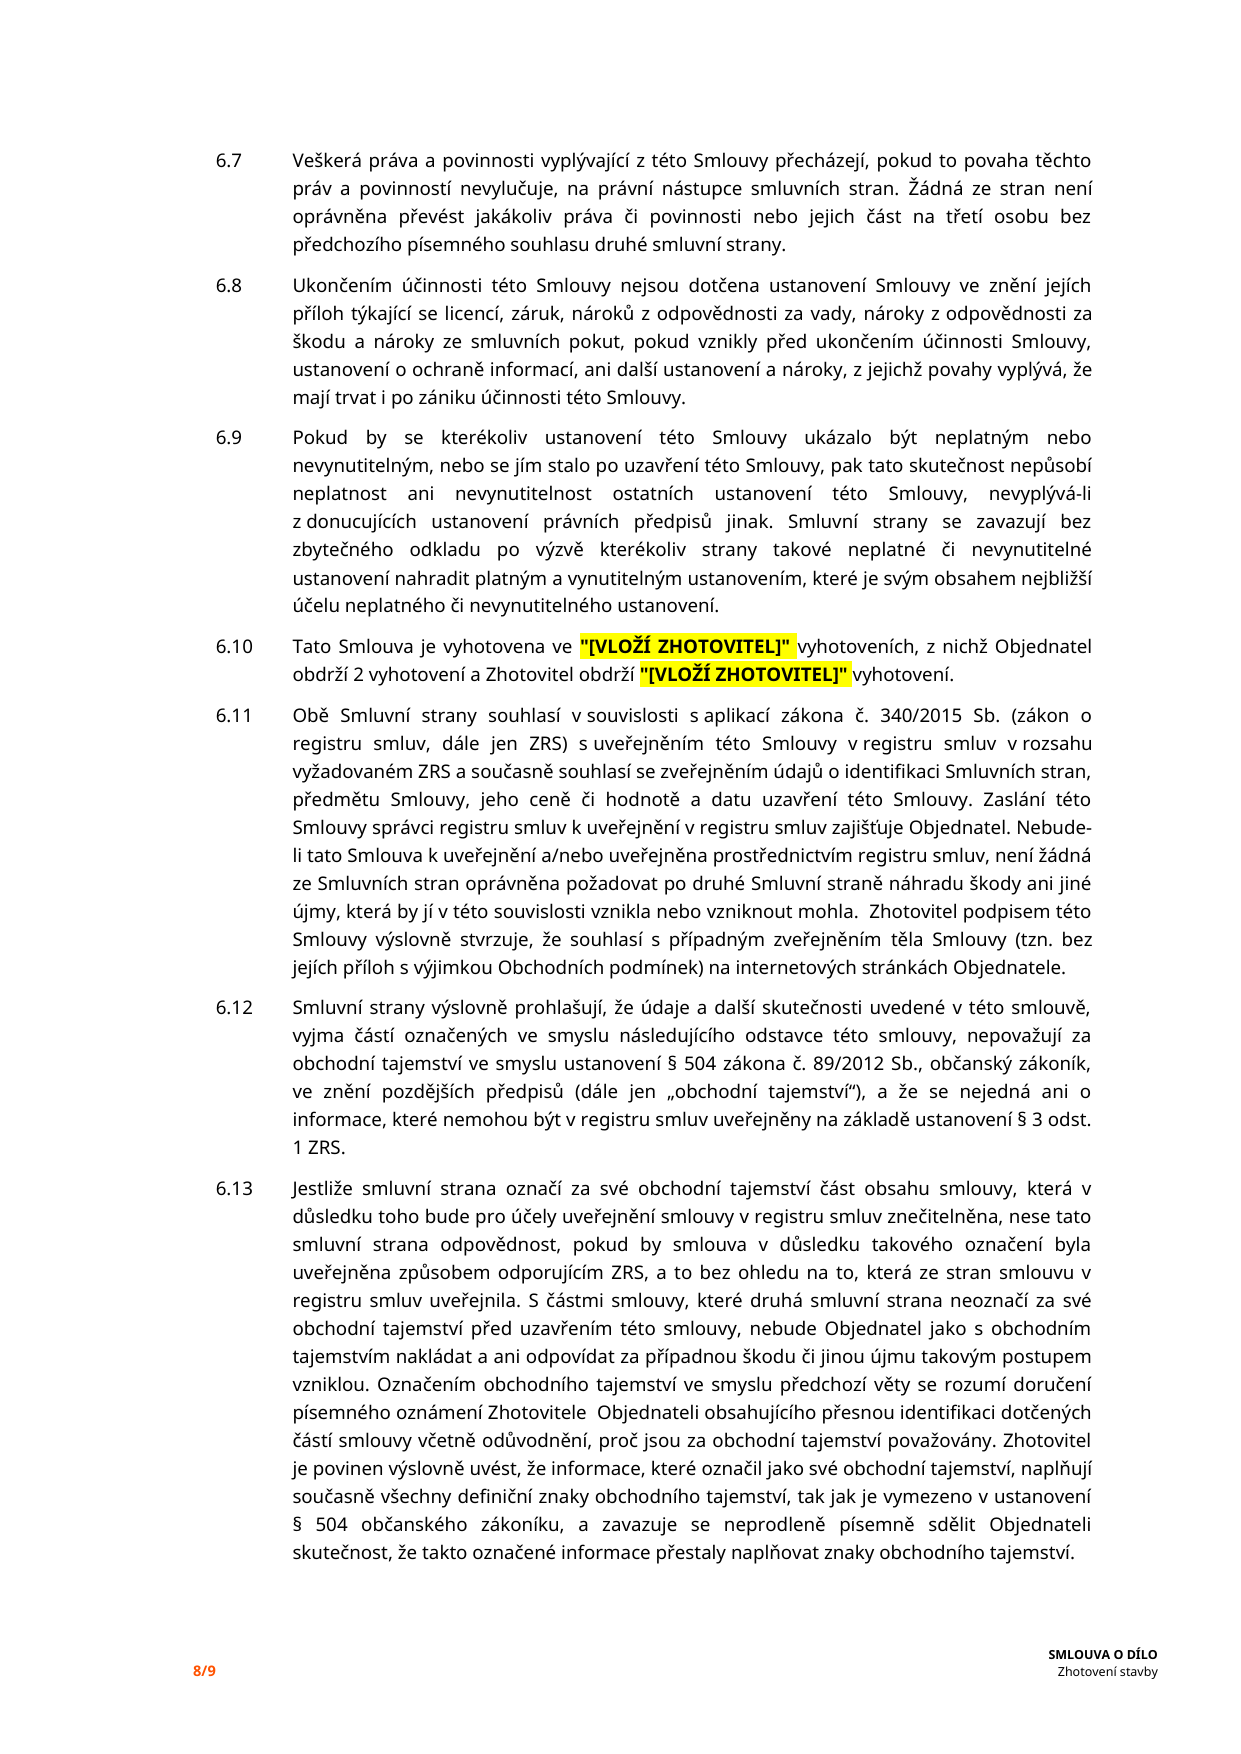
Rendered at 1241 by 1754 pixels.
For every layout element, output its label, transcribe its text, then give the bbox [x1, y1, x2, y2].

text Tato Smlouva je vyhotovena ve vyhotoveních, z nichž Objednatel obdrží 2 vyhotovení a Zhotovitel obdrží vyhotovení. [216, 633, 1093, 687]
text Obě Smluvní strany souhlasí v souvislosti s aplikací zákona č. 340/2015 Sb. (zákon o registru smluv, dále jen ZRS) s uveřejněním této Smlouvy v registru smluv v rozsahu vyžadovaném ZRS a současně souhlasí se zveřejněním údajů o identifikaci Smluvních stran, předmětu Smlouvy, jeho ceně či hodnotě a datu uzavření této Smlouvy. Zaslání této Smlouvy správci registru smluv k uveřejnění v registru smluv zajišťuje Objednatel. Nebude-li tato Smlouva k uveřejnění a/nebo uveřejněna prostřednictvím registru smluv, není žádná ze Smluvních stran oprávněna požadovat po druhé Smluvní straně náhradu škody ani jiné újmy, která by jí v této souvislosti vznikla nebo vzniknout mohla. Zhotovitel podpisem této Smlouvy výslovně stvrzuje, že souhlasí s případným zveřejněním těla Smlouvy (tzn. bez jejích příloh s výjimkou Obchodních podmínek) na internetových stránkách Objednatele. [216, 702, 1093, 979]
text Pokud by se kterékoliv ustanovení této Smlouvy ukázalo být neplatným nebo nevynutitelným, nebo se jím stalo po uzavření této Smlouvy, pak tato skutečnost nepůsobí neplatnost ani nevynutitelnost ostatních ustanovení této Smlouvy, nevyplývá-li z donucujících ustanovení právních předpisů jinak. Smluvní strany se zavazují bez zbytečného odkladu po výzvě kterékoliv strany takové neplatné či nevynutitelné ustanovení nahradit platným a vynutitelným ustanovením, které je svým obsahem nejbližší účelu neplatného či nevynutitelného ustanovení. [216, 425, 1093, 618]
text Veškerá práva a povinnosti vyplývající z této Smlouvy přecházejí, pokud to povaha těchto práv a povinností nevylučuje, na právní nástupce smluvních stran. Žádná ze stran není oprávněna převést jakákoliv práva či povinnosti nebo jejich část na třetí osobu bez předchozího písemného souhlasu druhé smluvní strany. [216, 147, 1093, 257]
text Ukončením účinnosti této Smlouvy nejsou dotčena ustanovení Smlouvy ve znění jejích příloh týkající se licencí, záruk, nároků z odpovědnosti za vady, nároky z odpovědnosti za škodu a nároky ze smluvních pokut, pokud vznikly před ukončením účinnosti Smlouvy, ustanovení o ochraně informací, ani další ustanovení a nároky, z jejichž povahy vyplývá, že mají trvat i po zániku účinnosti této Smlouvy. [216, 272, 1093, 410]
text Smluvní strany výslovně prohlašují, že údaje a další skutečnosti uvedené v této smlouvě, vyjma částí označených ve smyslu následujícího odstavce této smlouvy, nepovažují za obchodní tajemství ve smyslu ustanovení § 504 zákona č. 89/2012 Sb., občanský zákoník, ve znění pozdějších předpisů (dále jen „obchodní tajemství“), a že se nejedná ani o informace, které nemohou být v registru smluv uveřejněny na základě ustanovení § 3 odst. 1 ZRS. [216, 994, 1093, 1160]
text Jestliže smluvní strana označí za své obchodní tajemství část obsahu smlouvy, která v důsledku toho bude pro účely uveřejnění smlouvy v registru smluv znečitelněna, nese tato smluvní strana odpovědnost, pokud by smlouva v důsledku takového označení byla uveřejněna způsobem odporujícím ZRS, a to bez ohledu na to, která ze stran smlouvu v registru smluv uveřejnila. S částmi smlouvy, které druhá smluvní strana neoznačí za své obchodní tajemství před uzavřením této smlouvy, nebude Objednatel jako s obchodním tajemstvím nakládat a ani odpovídat za případnou škodu či jinou újmu takovým postupem vzniklou. Označením obchodního tajemství ve smyslu předchozí věty se rozumí doručení písemného oznámení Zhotovitele Objednateli obsahujícího přesnou identifikaci dotčených částí smlouvy včetně odůvodnění, proč jsou za obchodní tajemství považovány. Zhotovitel je povinen výslovně uvést, že informace, které označil jako své obchodní tajemství, naplňují současně všechny definiční znaky obchodního tajemství, tak jak je vymezeno v ustanovení § 504 občanského zákoníku, a zavazuje se neprodleně písemně sdělit Objednateli skutečnost, že takto označené informace přestaly naplňovat znaky obchodního tajemství. [216, 1175, 1093, 1565]
